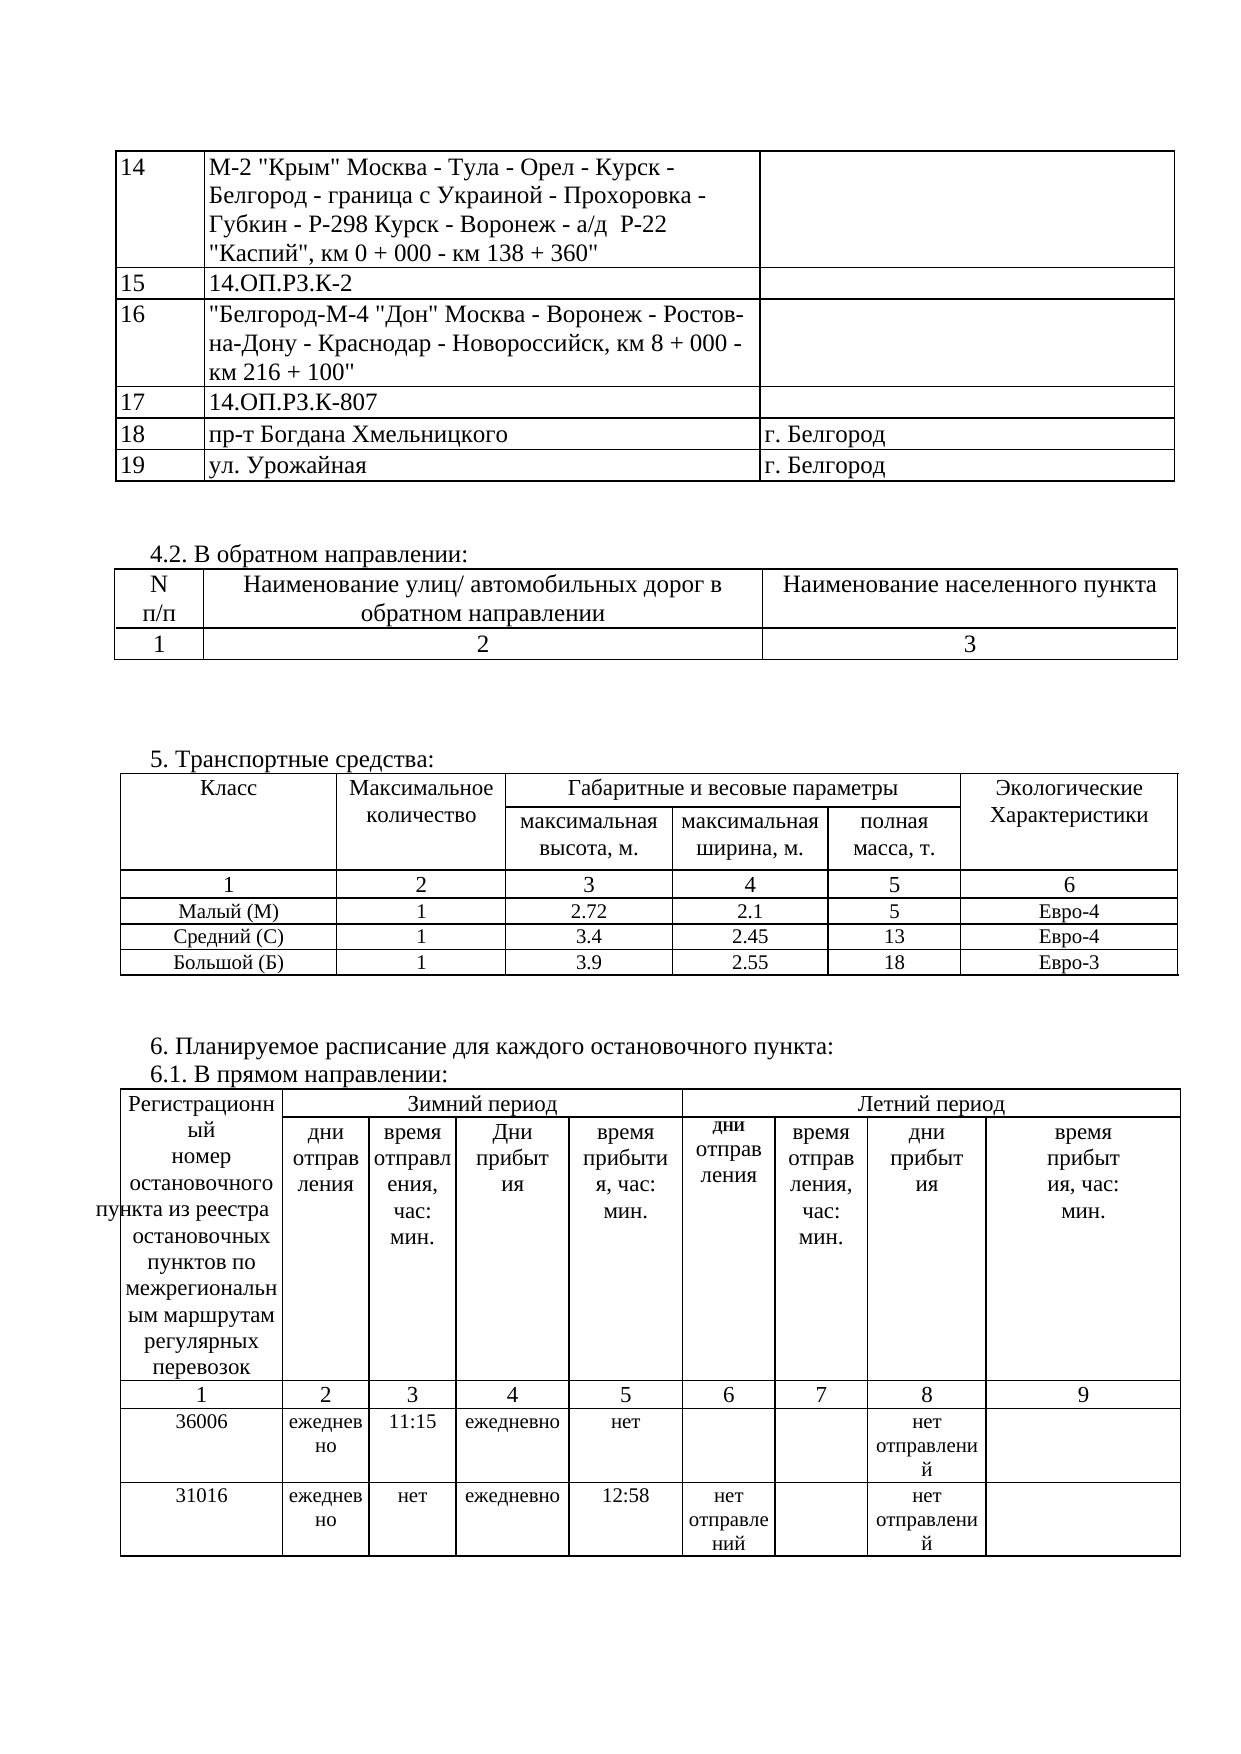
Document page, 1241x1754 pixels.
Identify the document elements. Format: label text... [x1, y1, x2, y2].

table_cell 3 [763, 627, 1177, 658]
table_cell 15 [117, 268, 204, 298]
table_cell Евро-4 [961, 925, 1177, 948]
table_cell 2.1 [673, 899, 827, 923]
table_cell 16 [117, 300, 204, 386]
table_cell 1 [337, 925, 505, 948]
table_cell 14 [117, 152, 204, 267]
table_cell 6 [961, 871, 1177, 897]
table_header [121, 1090, 282, 1380]
table_header Экологические Характеристики [961, 774, 1177, 869]
table_cell Средний (С) [121, 925, 336, 948]
table_cell [761, 300, 1174, 386]
table_cell 5 [829, 899, 960, 923]
table_cell 3 [506, 871, 672, 897]
table_cell 13 [829, 925, 960, 948]
table_cell г. Белгород [761, 419, 1174, 449]
table_cell 14.ОП.РЗ.К-807 [205, 387, 759, 417]
table_cell 19 [117, 450, 204, 480]
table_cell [205, 152, 759, 267]
table_cell 31016 [121, 1483, 282, 1555]
table_cell 1 [337, 899, 505, 923]
table_header Летний период [683, 1090, 1180, 1116]
text 6. Планируемое расписание для каждого остановочного пункта: [150, 1031, 1090, 1059]
table_cell 1 [337, 950, 505, 974]
table_cell 2.45 [673, 925, 827, 948]
table_cell время прибыт ия, час: мин. [987, 1118, 1180, 1380]
table_cell 3 [370, 1381, 455, 1408]
table_cell дни отправ ления [283, 1118, 368, 1380]
table_cell 4 [457, 1381, 568, 1408]
table_cell 18 [829, 950, 960, 974]
table_cell 18 [117, 419, 204, 449]
table_cell 5 [829, 871, 960, 897]
table_cell нет отправлений [683, 1483, 774, 1555]
table_cell 3.9 [506, 950, 672, 974]
table_header Наименование улиц/ автомобильных дорог в обратном направлении [204, 570, 762, 627]
text 6.1. В прямом направлении: [150, 1059, 1090, 1088]
table_cell полная масса, т. [829, 808, 960, 869]
table_cell 3.4 [506, 925, 672, 948]
table_cell 2 [283, 1381, 368, 1408]
table_cell [987, 1409, 1180, 1481]
table_cell 8 [868, 1381, 985, 1408]
table_cell максимальная высота, м. [506, 808, 672, 869]
text 5. Транспортные средства: [150, 744, 1090, 773]
table_cell [761, 387, 1174, 417]
table_cell 1 [115, 628, 203, 658]
table_header Наименование населенного пункта [763, 570, 1177, 627]
table_header Зимний период [283, 1090, 682, 1116]
table_cell дни прибыт ия [868, 1118, 985, 1380]
table_cell 6 [683, 1381, 774, 1408]
table_cell ул. Урожайная [205, 450, 759, 480]
table_cell нет отправлений [868, 1483, 985, 1555]
table_cell 2.55 [673, 950, 827, 974]
table_cell Евро-3 [961, 950, 1177, 974]
table_cell Евро-4 [961, 899, 1177, 923]
table_cell время отправ ления, час: мин. [776, 1118, 867, 1380]
table_cell 36006 [121, 1409, 282, 1481]
table_cell нет [370, 1483, 455, 1555]
table_header Габаритные и весовые параметры [506, 774, 960, 806]
table_cell нет [570, 1409, 682, 1481]
table_cell ежедневно [457, 1409, 568, 1481]
table_cell 2.72 [506, 899, 672, 923]
table_cell время прибыти я, час: мин. [570, 1118, 682, 1380]
table_cell максимальная ширина, м. [673, 808, 827, 869]
table_cell время отправл ения, час: мин. [370, 1118, 455, 1380]
table_cell "Белгород-М-4 "Дон" Москва - Воронеж - Ростов-на-Дону - Краснодар - Новороссийск, км 8 + 000 - км 216 + 100" [205, 300, 759, 386]
table_cell ежедневно [283, 1483, 368, 1555]
table_cell [776, 1409, 867, 1481]
table_cell ежедневно [457, 1483, 568, 1555]
table_cell [776, 1483, 867, 1555]
table_cell 7 [776, 1381, 867, 1408]
table_cell г. Белгород [761, 450, 1174, 480]
table_cell 4 [673, 871, 827, 897]
table_cell [761, 152, 1174, 267]
text 4.2. В обратном направлении: [150, 539, 1090, 568]
table_cell Дни прибыт ия [457, 1118, 568, 1380]
table_cell Малый (М) [121, 899, 336, 923]
table_header N п/п [115, 570, 203, 627]
table_cell 11:15 [370, 1409, 455, 1481]
table_cell ДНИ отправ ления [683, 1118, 774, 1380]
table_header Класс [121, 774, 336, 869]
table_cell нет отправлений [868, 1409, 985, 1481]
table_cell ежедневно [283, 1409, 368, 1481]
table_cell 5 [570, 1381, 682, 1408]
table_cell 2 [337, 871, 505, 897]
table_cell [683, 1409, 774, 1481]
table_header Максимальное количество [337, 774, 505, 869]
table_cell 9 [987, 1381, 1180, 1408]
table_cell 1 [121, 871, 336, 897]
table_cell 14.ОП.РЗ.К-2 [205, 268, 759, 298]
table_cell [987, 1483, 1180, 1555]
table_cell [761, 268, 1174, 298]
table_cell 1 [121, 1381, 282, 1408]
table_cell 2 [204, 629, 762, 658]
table_cell 12:58 [570, 1483, 682, 1555]
table_cell пр-т Богдана Хмельницкого [205, 419, 759, 449]
table_cell 17 [117, 387, 204, 417]
table_cell Большой (Б) [121, 950, 336, 974]
